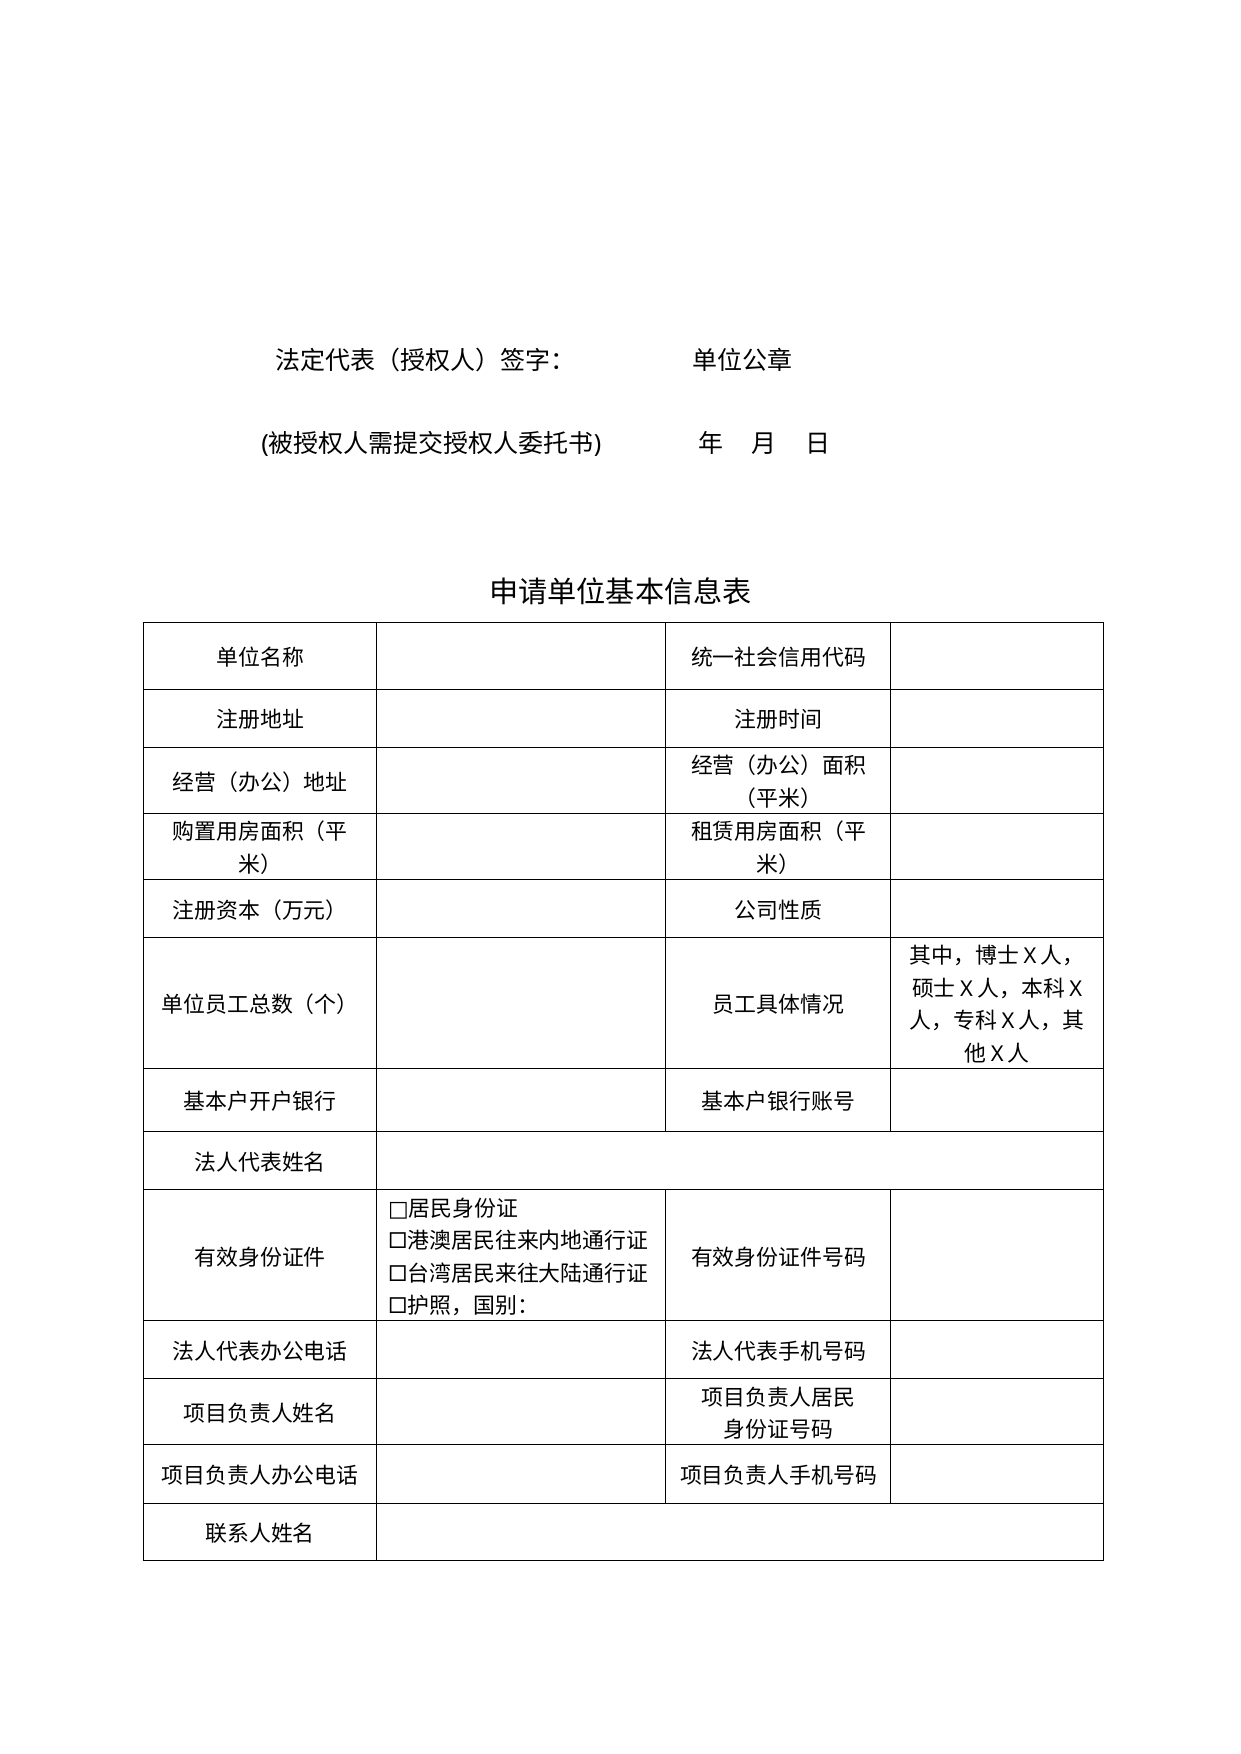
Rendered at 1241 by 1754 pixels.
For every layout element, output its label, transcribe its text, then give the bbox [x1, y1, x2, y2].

table_cell [891, 1379, 1103, 1444]
table_cell [377, 1504, 1103, 1560]
table_cell [377, 1445, 665, 1503]
table_cell [891, 690, 1103, 747]
table_cell 法人代表姓名 [144, 1132, 376, 1189]
table_cell 有效身份证件号码 [666, 1190, 890, 1320]
table_cell [891, 1069, 1103, 1131]
table_cell [377, 938, 665, 1068]
table_header 单位名称 [144, 623, 376, 688]
table_cell [377, 748, 665, 813]
table_cell [377, 814, 665, 879]
table_cell [891, 880, 1103, 937]
table_cell 有效身份证件 [144, 1190, 376, 1320]
table_cell 经营（办公）地址 [144, 748, 376, 813]
text 法定代表（授权人）签字： 单位公章 [187, 326, 1053, 391]
table_cell 经营（办公）面积 （平米） [666, 748, 890, 813]
table_cell 项目负责人手机号码 [666, 1445, 890, 1503]
table_cell □居民身份证 港澳居民往来内地通行证 台湾居民来往大陆通行证 护照，国别： [377, 1190, 665, 1320]
table_cell 购置用房面积（平米） [144, 814, 376, 879]
table_cell [377, 1069, 665, 1131]
table_cell [891, 1190, 1103, 1320]
table_cell 基本户开户银行 [144, 1069, 376, 1131]
table_cell [377, 880, 665, 937]
table_cell [377, 1379, 665, 1444]
table_cell 注册地址 [144, 690, 376, 747]
table_cell 其中，博士X人，硕士X人，本科X人，专科X人，其他X人 [891, 938, 1103, 1068]
table_cell 联系人姓名 [144, 1504, 376, 1560]
table_cell [891, 748, 1103, 813]
table_cell 租赁用房面积（平米） [666, 814, 890, 879]
text 申请单位基本信息表 [187, 557, 1053, 622]
table_cell 项目负责人居民 身份证号码 [666, 1379, 890, 1444]
table_cell 基本户银行账号 [666, 1069, 890, 1131]
table_cell 注册时间 [666, 690, 890, 747]
table_cell [891, 814, 1103, 879]
table_cell [377, 690, 665, 747]
table_cell [891, 1321, 1103, 1378]
table_cell 注册资本（万元） [144, 880, 376, 937]
table_cell [377, 1321, 665, 1378]
table_cell [891, 1445, 1103, 1503]
table_cell 项目负责人办公电话 [144, 1445, 376, 1503]
table_header [377, 623, 665, 688]
table_cell 员工具体情况 [666, 938, 890, 1068]
table_cell 项目负责人姓名 [144, 1379, 376, 1444]
table_cell 公司性质 [666, 880, 890, 937]
table_cell 法人代表手机号码 [666, 1321, 890, 1378]
table_cell 单位员工总数（个） [144, 938, 376, 1068]
table_cell 法人代表办公电话 [144, 1321, 376, 1378]
text (被授权人需提交授权人委托书) 年 月 日 [187, 409, 1053, 474]
table_header [891, 623, 1103, 688]
table_cell [377, 1132, 1103, 1189]
table_header 统一社会信用代码 [666, 623, 890, 688]
